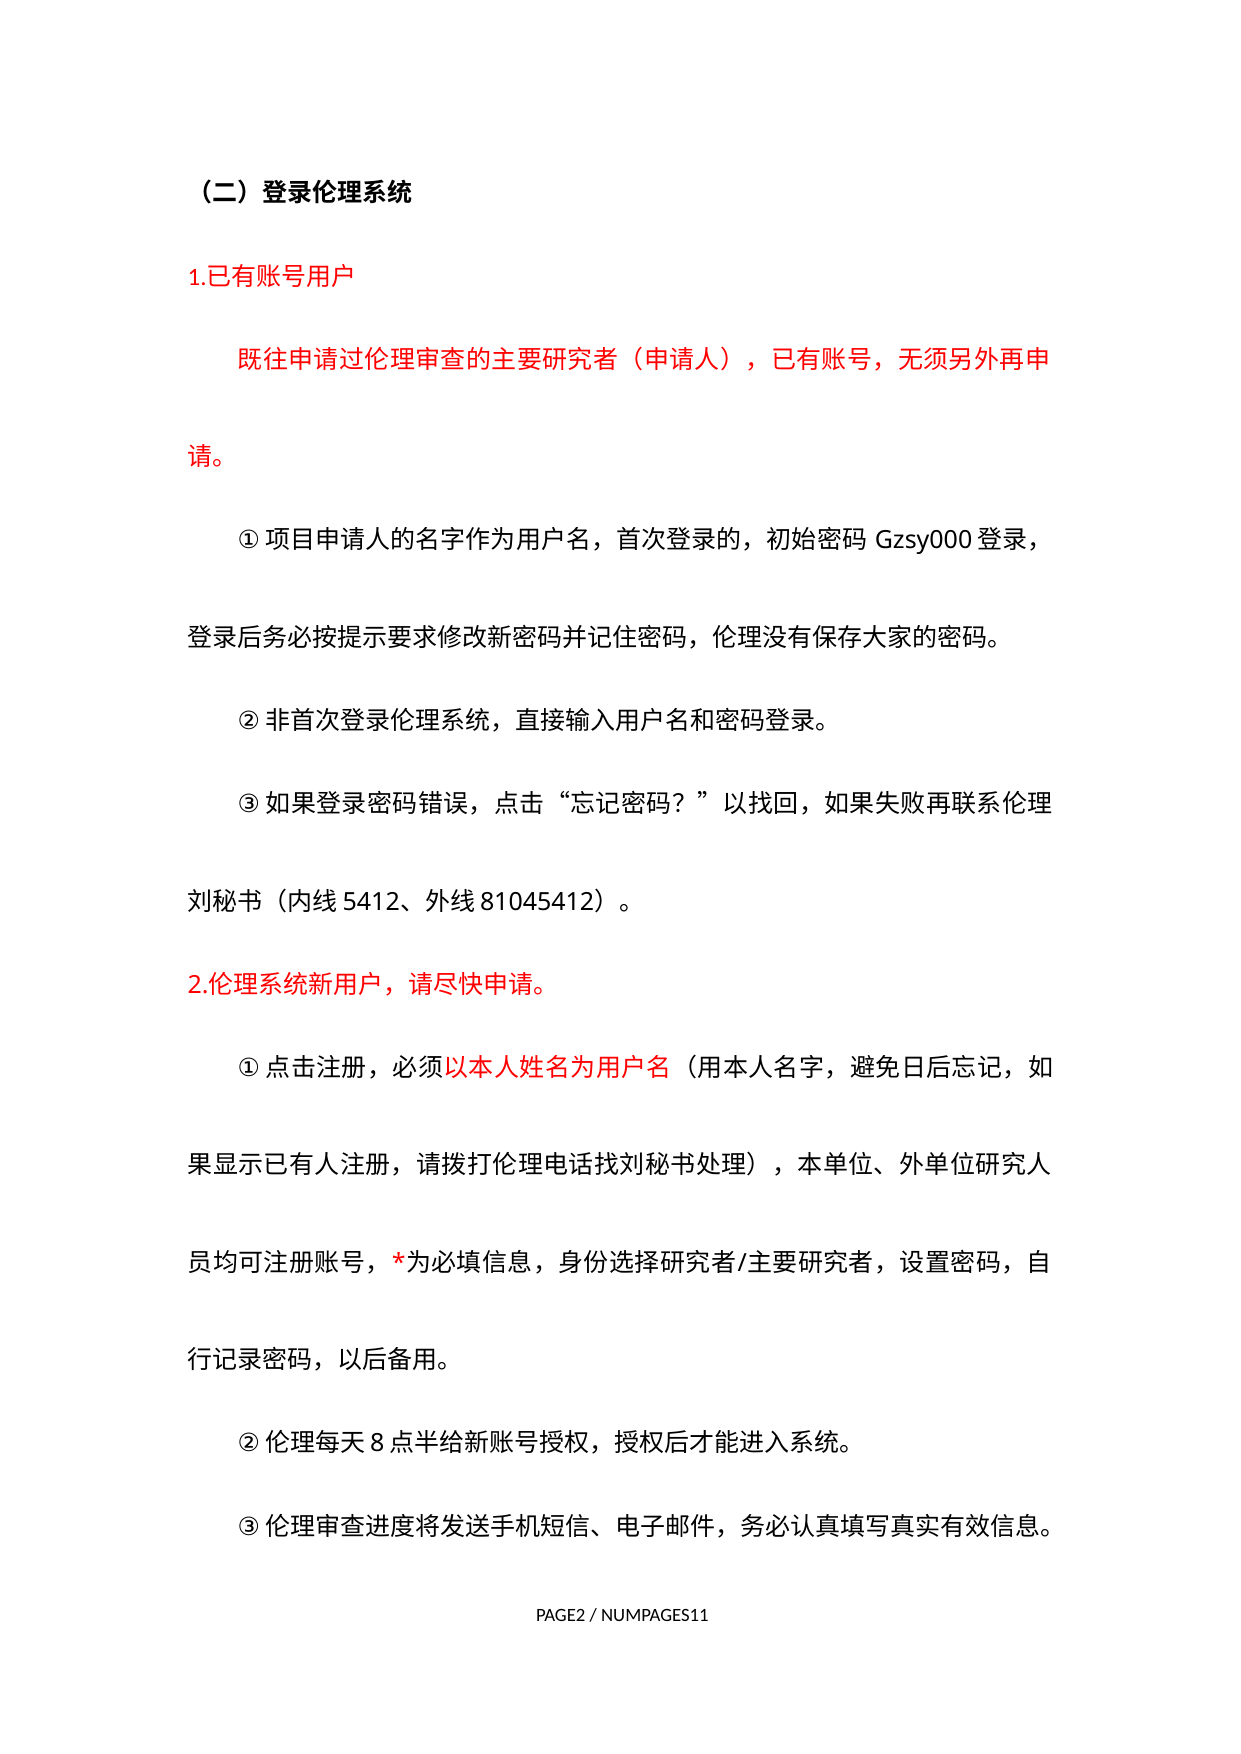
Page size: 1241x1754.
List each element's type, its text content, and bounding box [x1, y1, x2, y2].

text ②非首次登录伦理系统，直接输入用户名和密码登录。 [187, 686, 1053, 751]
text ③如果登录密码错误，点击“忘记密码？”以找回，如果失败再联系伦理刘秘书（内线5412、外线81045412）。 [187, 769, 1053, 932]
text （二）登录伦理系统 [187, 158, 1053, 223]
text 1.已有账号用户 [187, 242, 1053, 307]
text 既往申请过伦理审查的主要研究者（申请人），已有账号，无须另外再申请。 [187, 325, 1053, 487]
text 2.伦理系统新用户，请尽快申请。 [187, 950, 1053, 1015]
text ①项目申请人的名字作为用户名，首次登录的，初始密码Gzsy000登录，登录后务必按提示要求修改新密码并记住密码，伦理没有保存大家的密码。 [187, 505, 1053, 668]
text ③伦理审查进度将发送手机短信、电子邮件，务必认真填写真实有效信息。 [187, 1492, 1053, 1557]
text ②伦理每天8点半给新账号授权，授权后才能进入系统。 [187, 1408, 1053, 1473]
text ①点击注册，必须以本人姓名为用户名（用本人名字，避免日后忘记，如果显示已有人注册，请拨打伦理电话找刘秘书处理），本单位、外单位研究人员均可注册账号，*为必填信息，身份选择研究者/主要研究者，设置密码，自行记录密码，以后备用。 [187, 1033, 1053, 1390]
